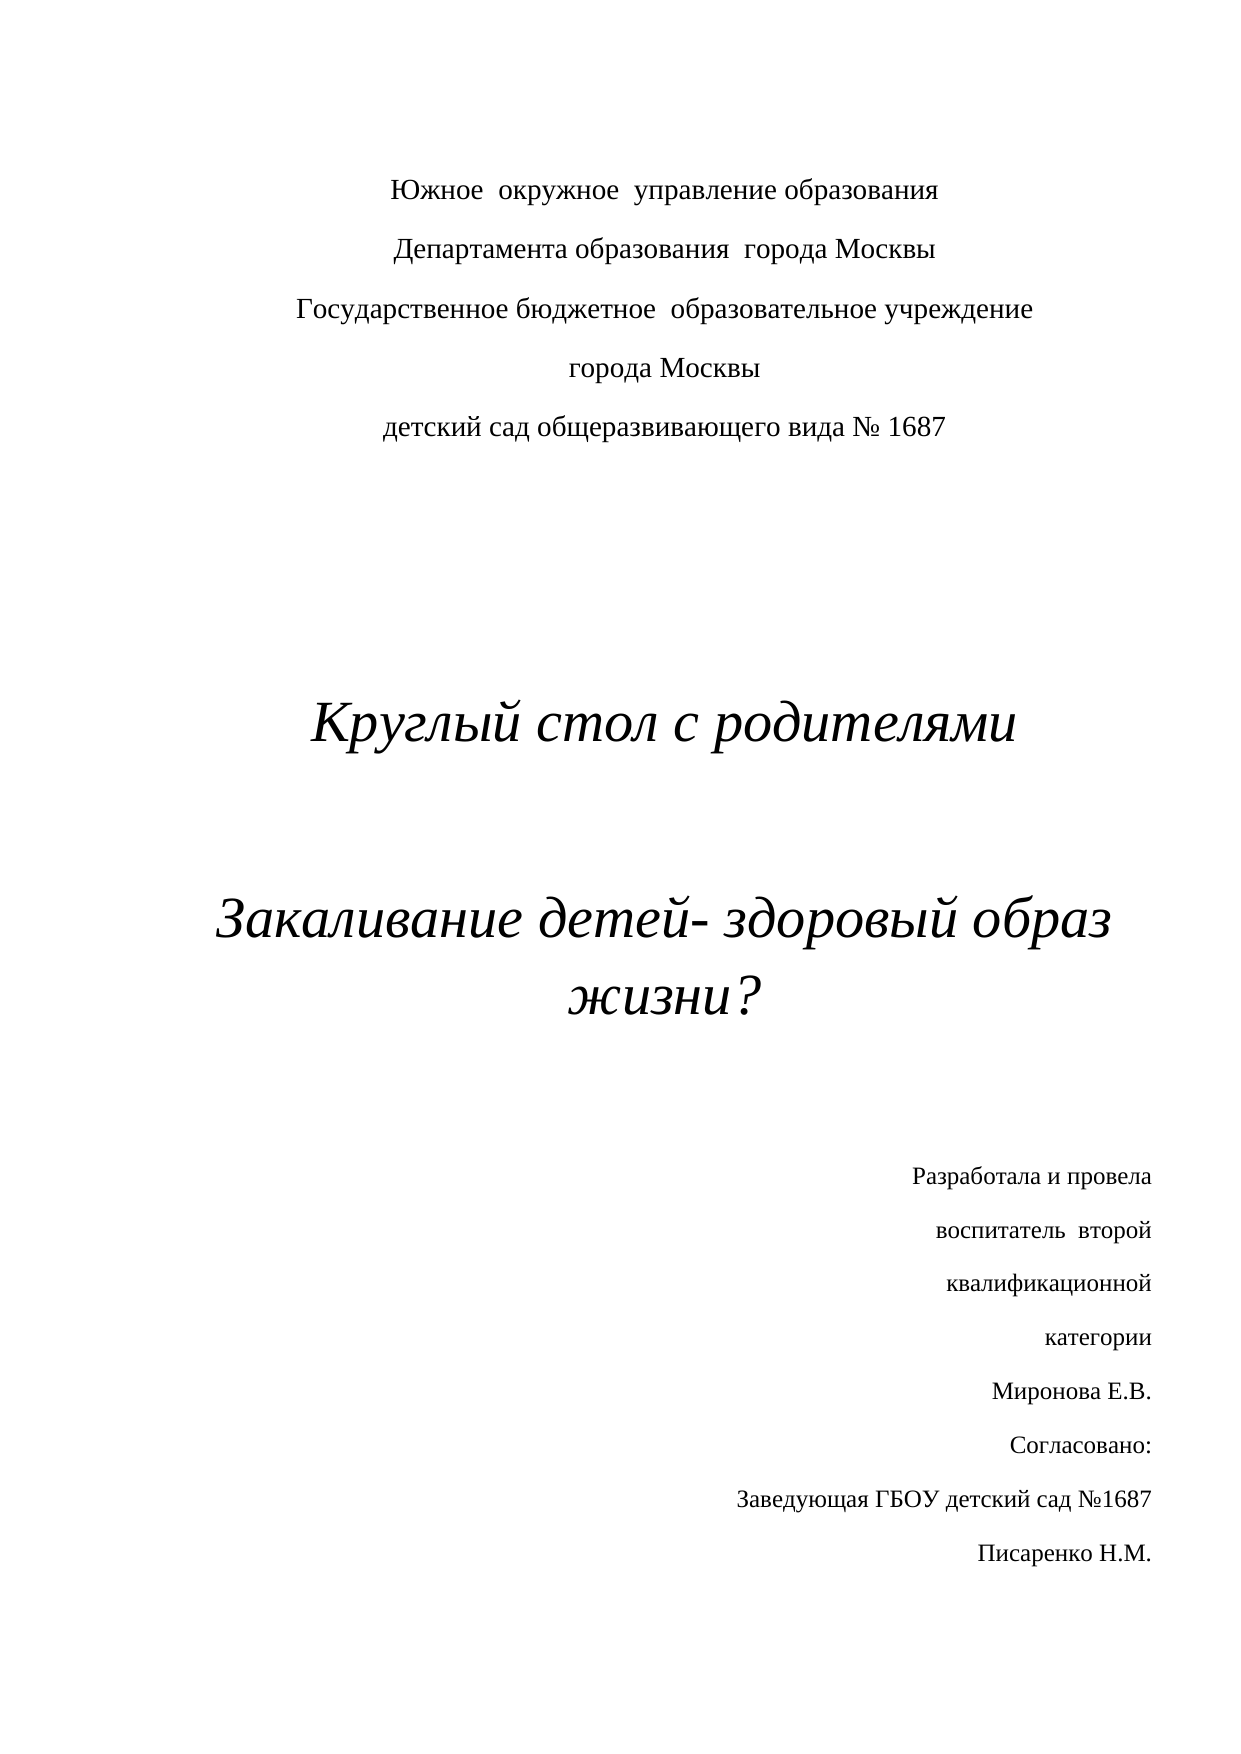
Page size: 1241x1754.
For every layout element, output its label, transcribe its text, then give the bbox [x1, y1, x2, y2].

text категории [177, 1322, 1152, 1351]
text Южное окружное управление образования [177, 172, 1152, 206]
text Писаренко Н.М. [177, 1538, 1152, 1567]
text города Москвы [177, 350, 1152, 384]
text квалификационной [177, 1268, 1152, 1297]
text Разработала и провела [177, 1161, 1152, 1189]
text воспитатель второй [177, 1215, 1152, 1243]
text Миронова Е.В. [177, 1376, 1152, 1405]
text детский сад общеразвивающего вида № 1687 [177, 409, 1152, 443]
text Департамента образования города Москвы [177, 231, 1152, 265]
text Государственное бюджетное образовательное учреждение [177, 291, 1152, 324]
text Круглый стол с родителями [177, 687, 1152, 754]
text Согласовано: [177, 1430, 1152, 1459]
text Заведующая ГБОУ детский сад №1687 [177, 1484, 1152, 1513]
text Закаливание детей- здоровый образ жизни? [177, 883, 1152, 1027]
